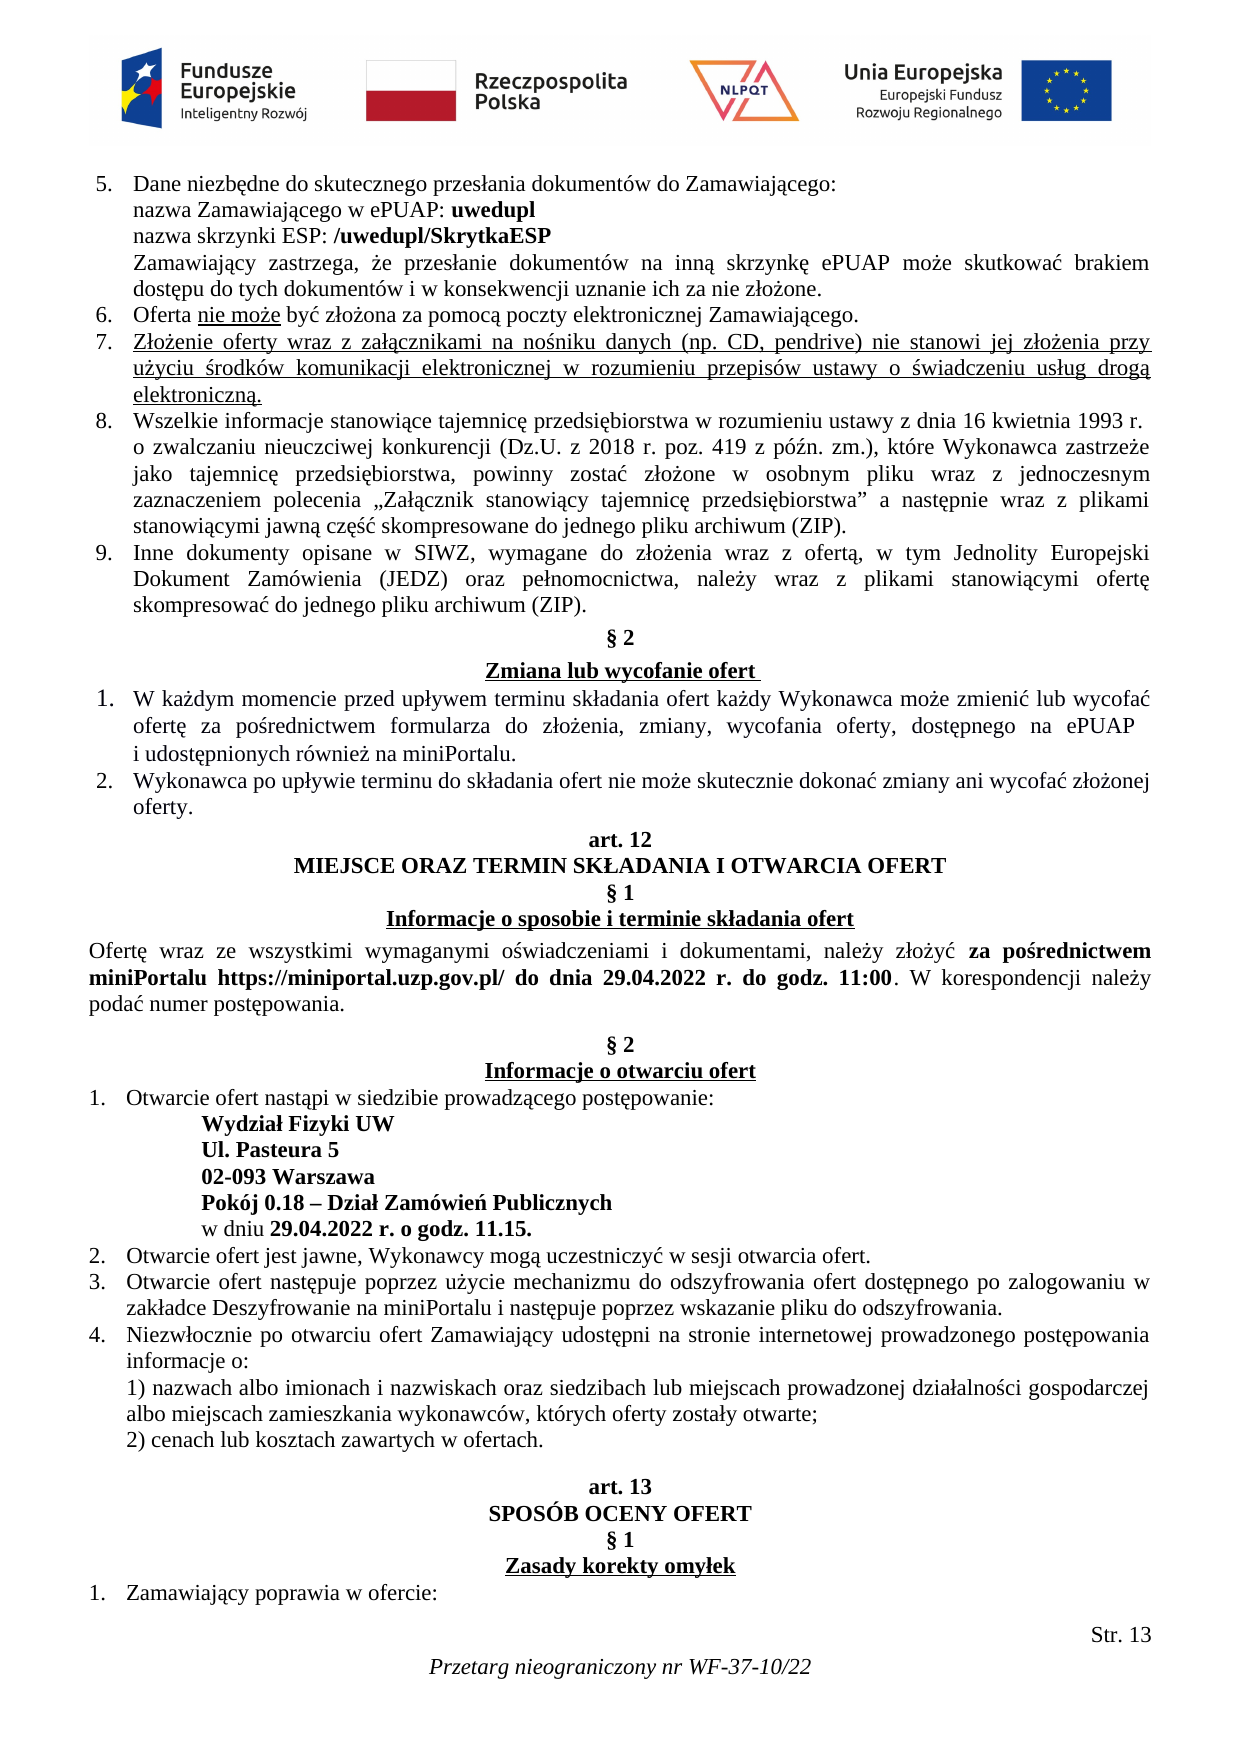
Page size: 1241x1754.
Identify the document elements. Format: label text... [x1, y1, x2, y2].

text Zmiana lub wycofanie ofert [89, 657, 1152, 683]
text w dniu 29.04.2022 r. o godz. 11.15. [201, 1215, 1152, 1242]
text § 1 [89, 878, 1152, 905]
text 02-093 Warszawa [201, 1163, 1152, 1189]
text MIEJSCE ORAZ TERMIN SKŁADANIA I OTWARCIA OFERT [89, 852, 1152, 878]
text Zasady korekty omyłek [89, 1552, 1152, 1579]
list Dane niezbędne do skutecznego przesłania dokumentów do Zamawiającego: [95, 170, 1152, 196]
list Wszelkie informacje stanowiące tajemnicę przedsiębiorstwa w rozumieniu ustawy z dnia 16 kwietnia 1993 r. o zwalczaniu nieuczciwej konkurencji (Dz.U. z 2018 r. poz. 419 z późn. zm.), które Wykonawca zastrzeże jako tajemnicę przedsiębiorstwa, powinny zostać złożone w osobnym pliku wraz z jednoczesnym zaznaczeniem polecenia „Załącznik stanowiący tajemnicę przedsiębiorstwa” a następnie wraz z plikami stanowiącymi jawną część skompresowane do jednego pliku archiwum (ZIP). [95, 407, 1152, 539]
list Otwarcie ofert jest jawne, Wykonawcy mogą uczestniczyć w sesji otwarcia ofert. [89, 1242, 1152, 1268]
text § 1 [89, 1526, 1152, 1552]
text art. 13 [89, 1473, 1152, 1499]
text Informacje o otwarciu ofert [89, 1057, 1152, 1084]
list Niezwłocznie po otwarciu ofert Zamawiający udostępni na stronie internetowej prowadzonego postępowania informacje o: [89, 1321, 1152, 1373]
text 1) nazwach albo imionach i nazwiskach oraz siedzibach lub miejscach prowadzonej działalności gospodarczej albo miejscach zamieszkania wykonawców, których oferty zostały otwarte; [126, 1373, 1152, 1426]
text § 2 [89, 1031, 1152, 1057]
list Oferta nie może być złożona za pomocą poczty elektronicznej Zamawiającego. [95, 302, 1152, 328]
list Otwarcie ofert następuje poprzez użycie mechanizmu do odszyfrowania ofert dostępnego po zalogowaniu w zakładce Deszyfrowanie na miniPortalu i następuje poprzez wskazanie pliku do odszyfrowania. [89, 1268, 1152, 1321]
text Wydział Fizyki UW [201, 1110, 1152, 1136]
list Otwarcie ofert nastąpi w siedzibie prowadzącego postępowanie: [89, 1084, 1152, 1110]
list Wykonawca po upływie terminu do składania ofert nie może skutecznie dokonać zmiany ani wycofać złożonej oferty. [96, 767, 1152, 819]
text Pokój 0.18 – Dział Zamówień Publicznych [201, 1189, 1152, 1215]
text 2) cenach lub kosztach zawartych w ofertach. [126, 1426, 1152, 1453]
text nazwa Zamawiającego w ePUAP: uwedupl [133, 196, 1152, 222]
text Ofertę wraz ze wszystkimi wymaganymi oświadczeniami i dokumentami, należy złożyć za pośrednictwem miniPortalu https://miniportal.uzp.gov.pl/ do dnia 29.04.2022 r. do godz. 11:00. W korespondencji należy podać numer postępowania. [89, 937, 1152, 1017]
text SPOSÓB OCENY OFERT [89, 1499, 1152, 1526]
text Informacje o sposobie i terminie składania ofert [89, 905, 1152, 931]
text Zamawiający zastrzega, że przesłanie dokumentów na inną skrzynkę ePUAP może skutkować brakiem dostępu do tych dokumentów i w konsekwencji uznanie ich za nie złożone. [133, 249, 1152, 302]
text Ul. Pasteura 5 [201, 1136, 1152, 1163]
text § 2 [89, 624, 1152, 650]
list W każdym momencie przed upływem terminu składania ofert każdy Wykonawca może zmienić lub wycofać ofertę za pośrednictwem formularza do złożenia, zmiany, wycofania oferty, dostępnego na ePUAP i udostępnionych również na miniPortalu. [96, 683, 1152, 767]
list Złożenie oferty wraz z załącznikami na nośniku danych (np. CD, pendrive) nie stanowi jej złożenia przy użyciu środków komunikacji elektronicznej w rozumieniu przepisów ustawy o świadczeniu usług drogą elektroniczną. [95, 328, 1152, 407]
text art. 12 [89, 826, 1152, 852]
text nazwa skrzynki ESP: /uwedupl/SkrytkaESP [133, 222, 1152, 249]
picture [88, 35, 1152, 146]
list Zamawiający poprawia w ofercie: [89, 1579, 1152, 1605]
list Inne dokumenty opisane w SIWZ, wymagane do złożenia wraz z ofertą, w tym Jednolity Europejski Dokument Zamówienia (JEDZ) oraz pełnomocnictwa, należy wraz z plikami stanowiącymi ofertę skompresować do jednego pliku archiwum (ZIP). [95, 539, 1152, 618]
